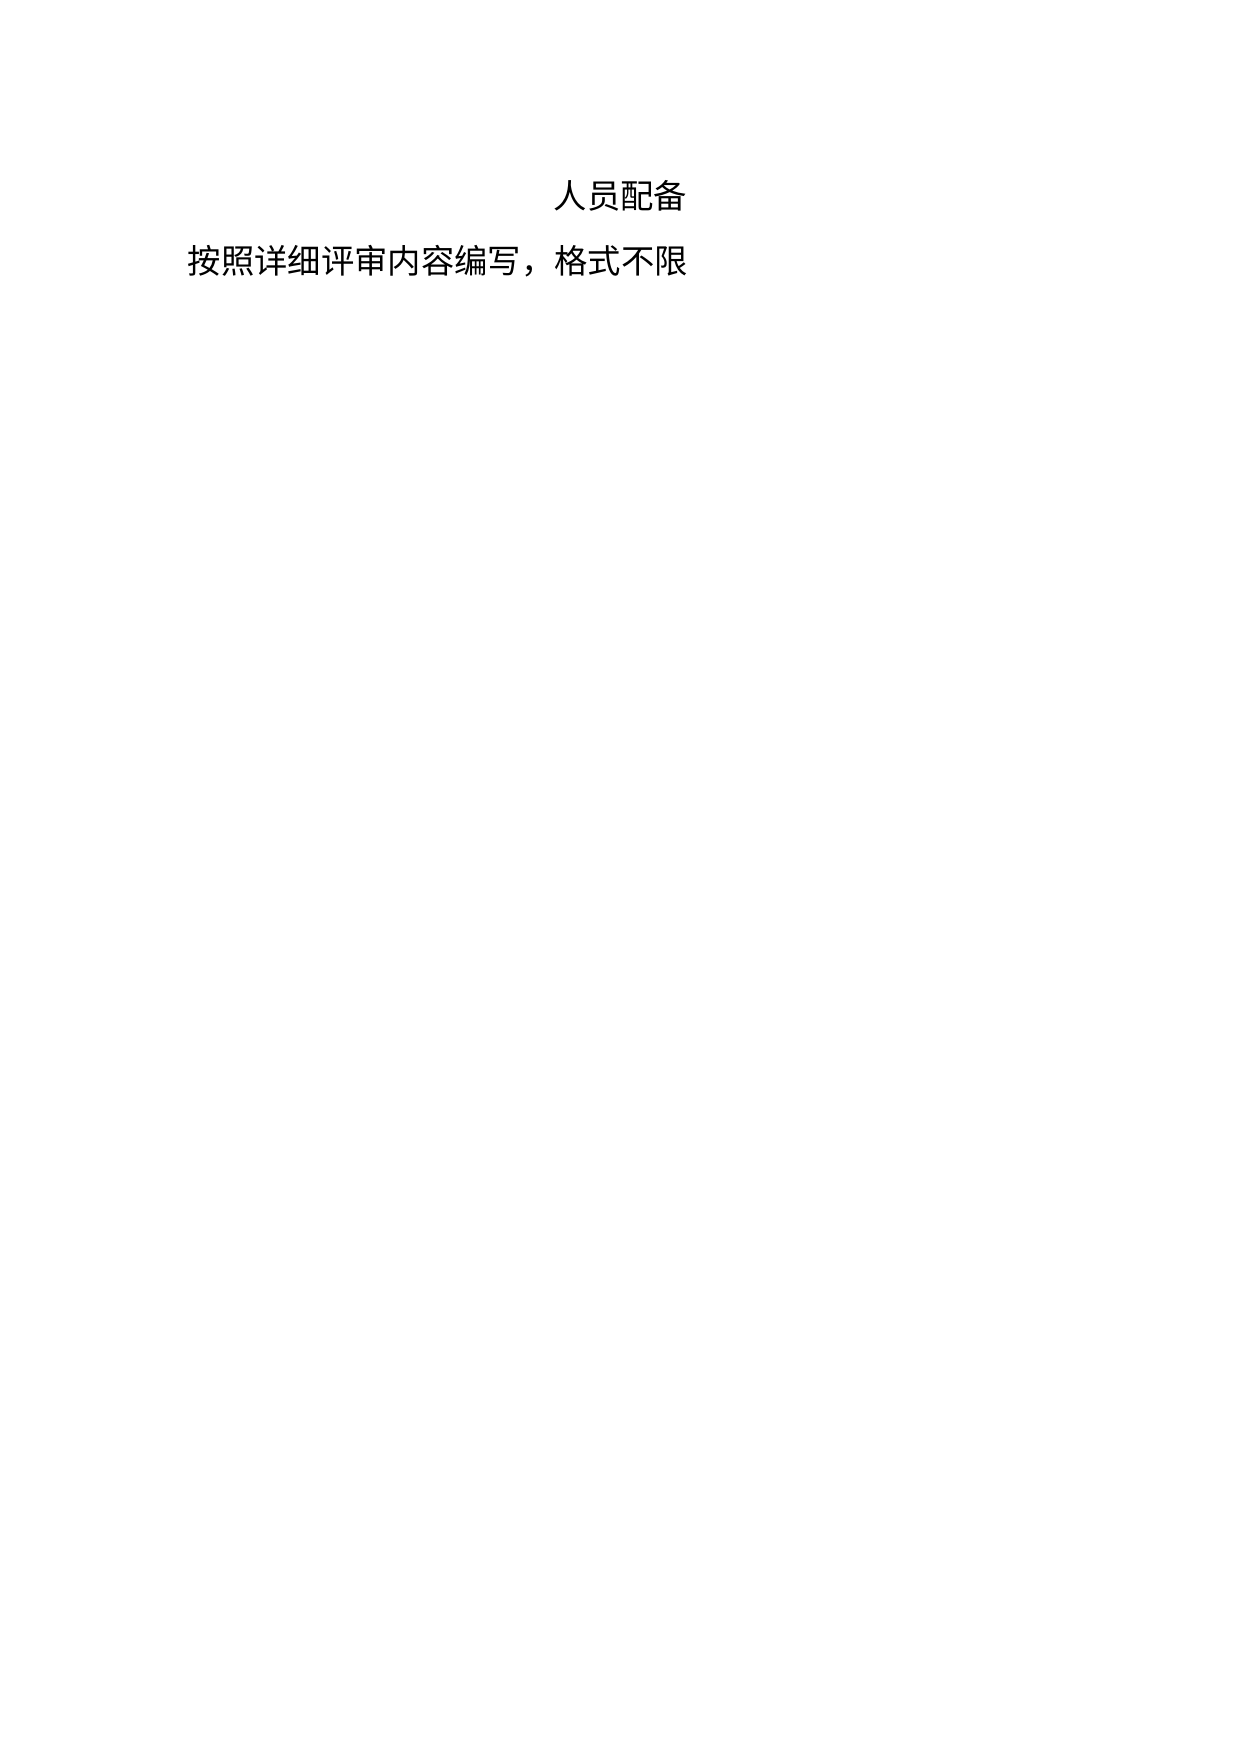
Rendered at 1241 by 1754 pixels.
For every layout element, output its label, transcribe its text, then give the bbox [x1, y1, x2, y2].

text 按照详细评审内容编写，格式不限 [187, 227, 1053, 292]
text 人员配备 [187, 162, 1053, 227]
